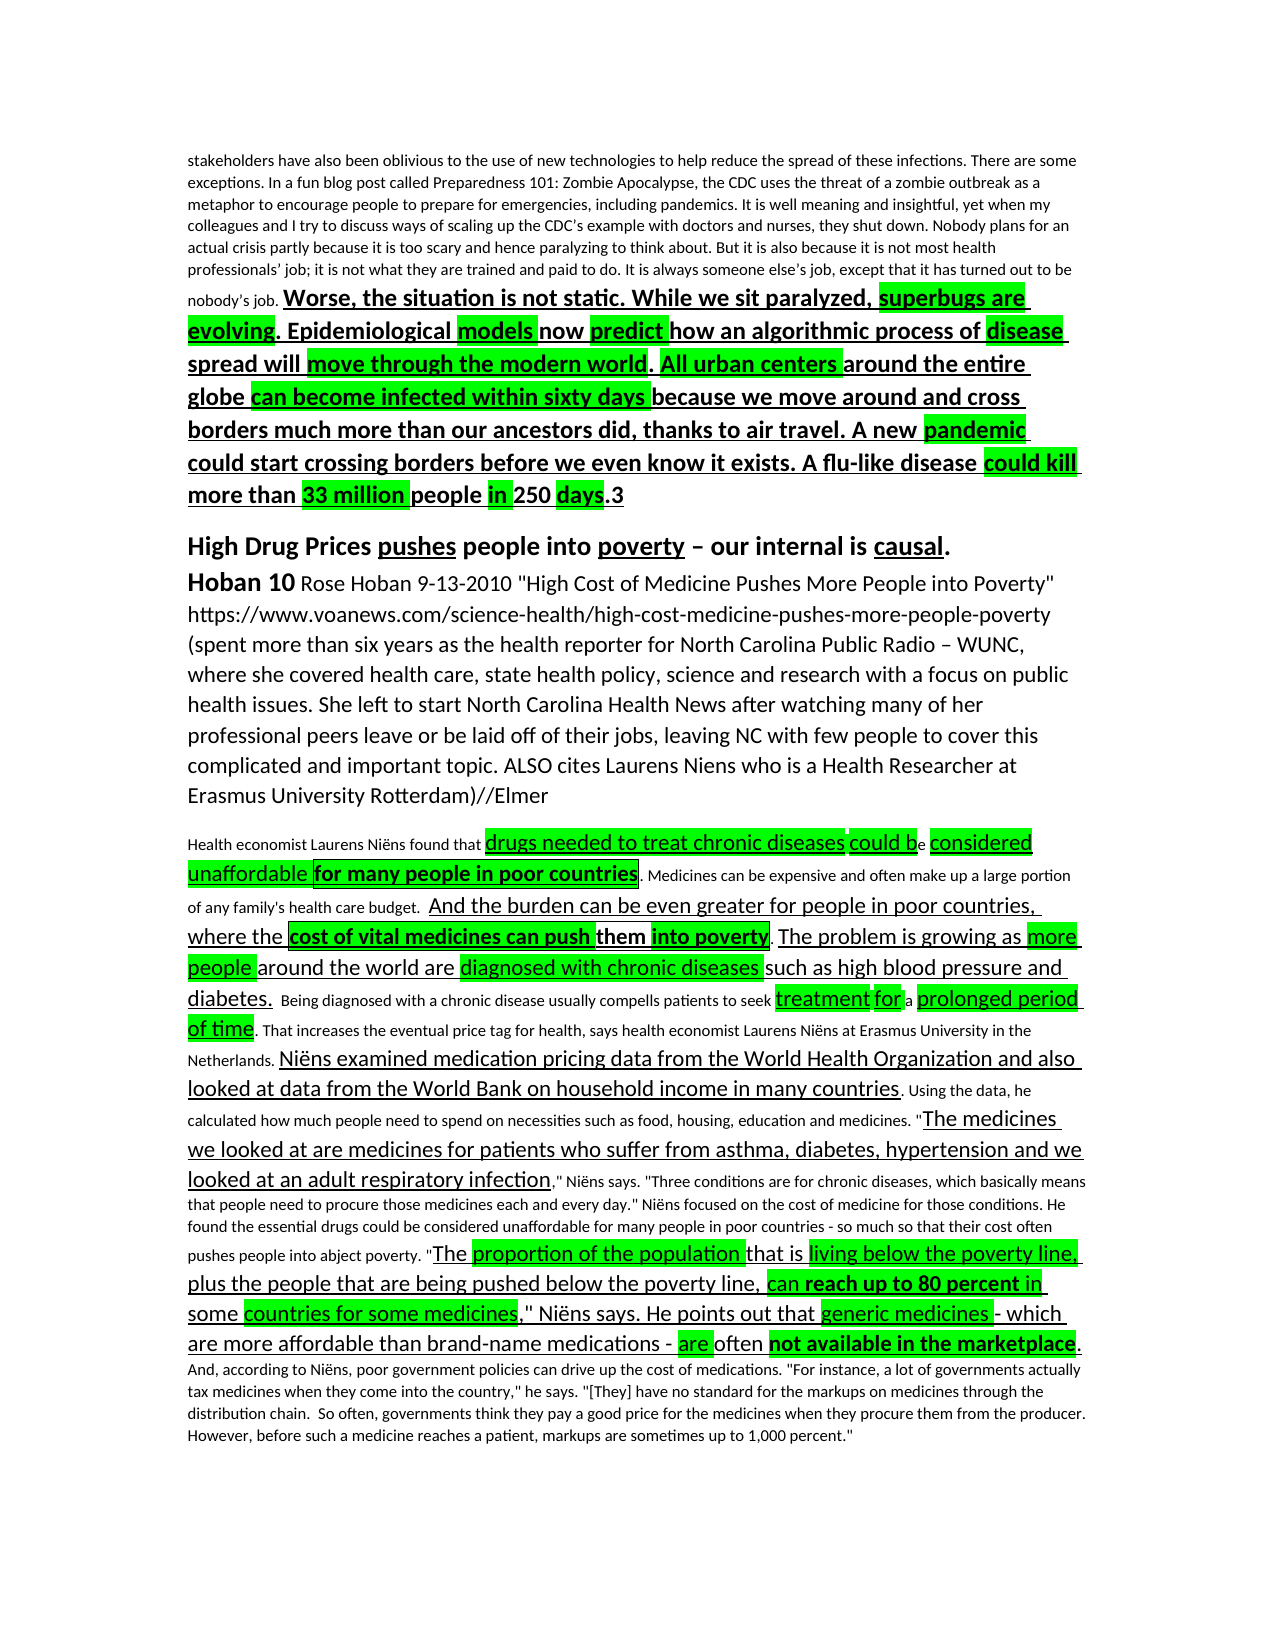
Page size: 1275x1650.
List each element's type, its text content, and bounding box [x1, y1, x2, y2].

text Hoban 10 Rose Hoban 9-13-2010 "High Cost of Medicine Pushes More People into Poverty" https://www.voanews.com/science-health/high-cost-medicine-pushes-more-people-poverty (spent more than six years as the health reporter for North Carolina Public Radio – WUNC, where she covered health care, state health policy, science and research with a focus on public health issues. She left to start North Carolina Health News after watching many of her professional peers leave or be laid off of their jobs, leaving NC with few people to cover this complicated and important topic. ALSO cites Laurens Niens who is a Health Researcher at Erasmus University Rotterdam)//Elmer [187, 565, 1087, 809]
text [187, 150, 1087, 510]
text Health economist Laurens Niëns found that drugs needed to treat chronic diseases could be considered unaffordable for many people in poor countries. Medicines can be expensive and often make up a large portion of any family's health care budget. And the burden can be even greater for people in poor countries, where the cost of vital medicines can push them into poverty. The problem is growing as more people around the world are diagnosed with chronic diseases such as high blood pressure and diabetes. Being diagnosed with a chronic disease usually compells patients to seek treatment for a prolonged period of time. That increases the eventual price tag for health, says health economist Laurens Niëns at Erasmus University in the Netherlands. Niëns examined medication pricing data from the World Health Organization and also looked at data from the World Bank on household income in many countries. Using the data, he calculated how much people need to spend on necessities such as food, housing, education and medicines. "The medicines we looked at are medicines for patients who suffer from asthma, diabetes, hypertension and we looked at an adult respiratory infection," Niëns says. "Three conditions are for chronic diseases, which basically means that people need to procure those medicines each and every day." Niëns focused on the cost of medicine for those conditions. He found the essential drugs could be considered unaffordable for many people in poor countries - so much so that their cost often pushes people into abject poverty. "The proportion of the population that is living below the poverty line, plus the people that are being pushed below the poverty line, can reach up to 80 percent in some countries for some medicines," Niëns says. He points out that generic medicines - which are more affordable than brand-name medications - are often not available in the marketplace. And, according to Niëns, poor government policies can drive up the cost of medications. "For instance, a lot of governments actually tax medicines when they come into the country," he says. "[They] have no standard for the markups on medicines through the distribution chain. So often, governments think they pay a good price for the medicines when they procure them from the producer. However, before such a medicine reaches a patient, markups are sometimes up to 1,000 percent." [187, 828, 1087, 1445]
subtitle High Drug Prices pushes people into poverty – our internal is causal. [187, 529, 1087, 562]
